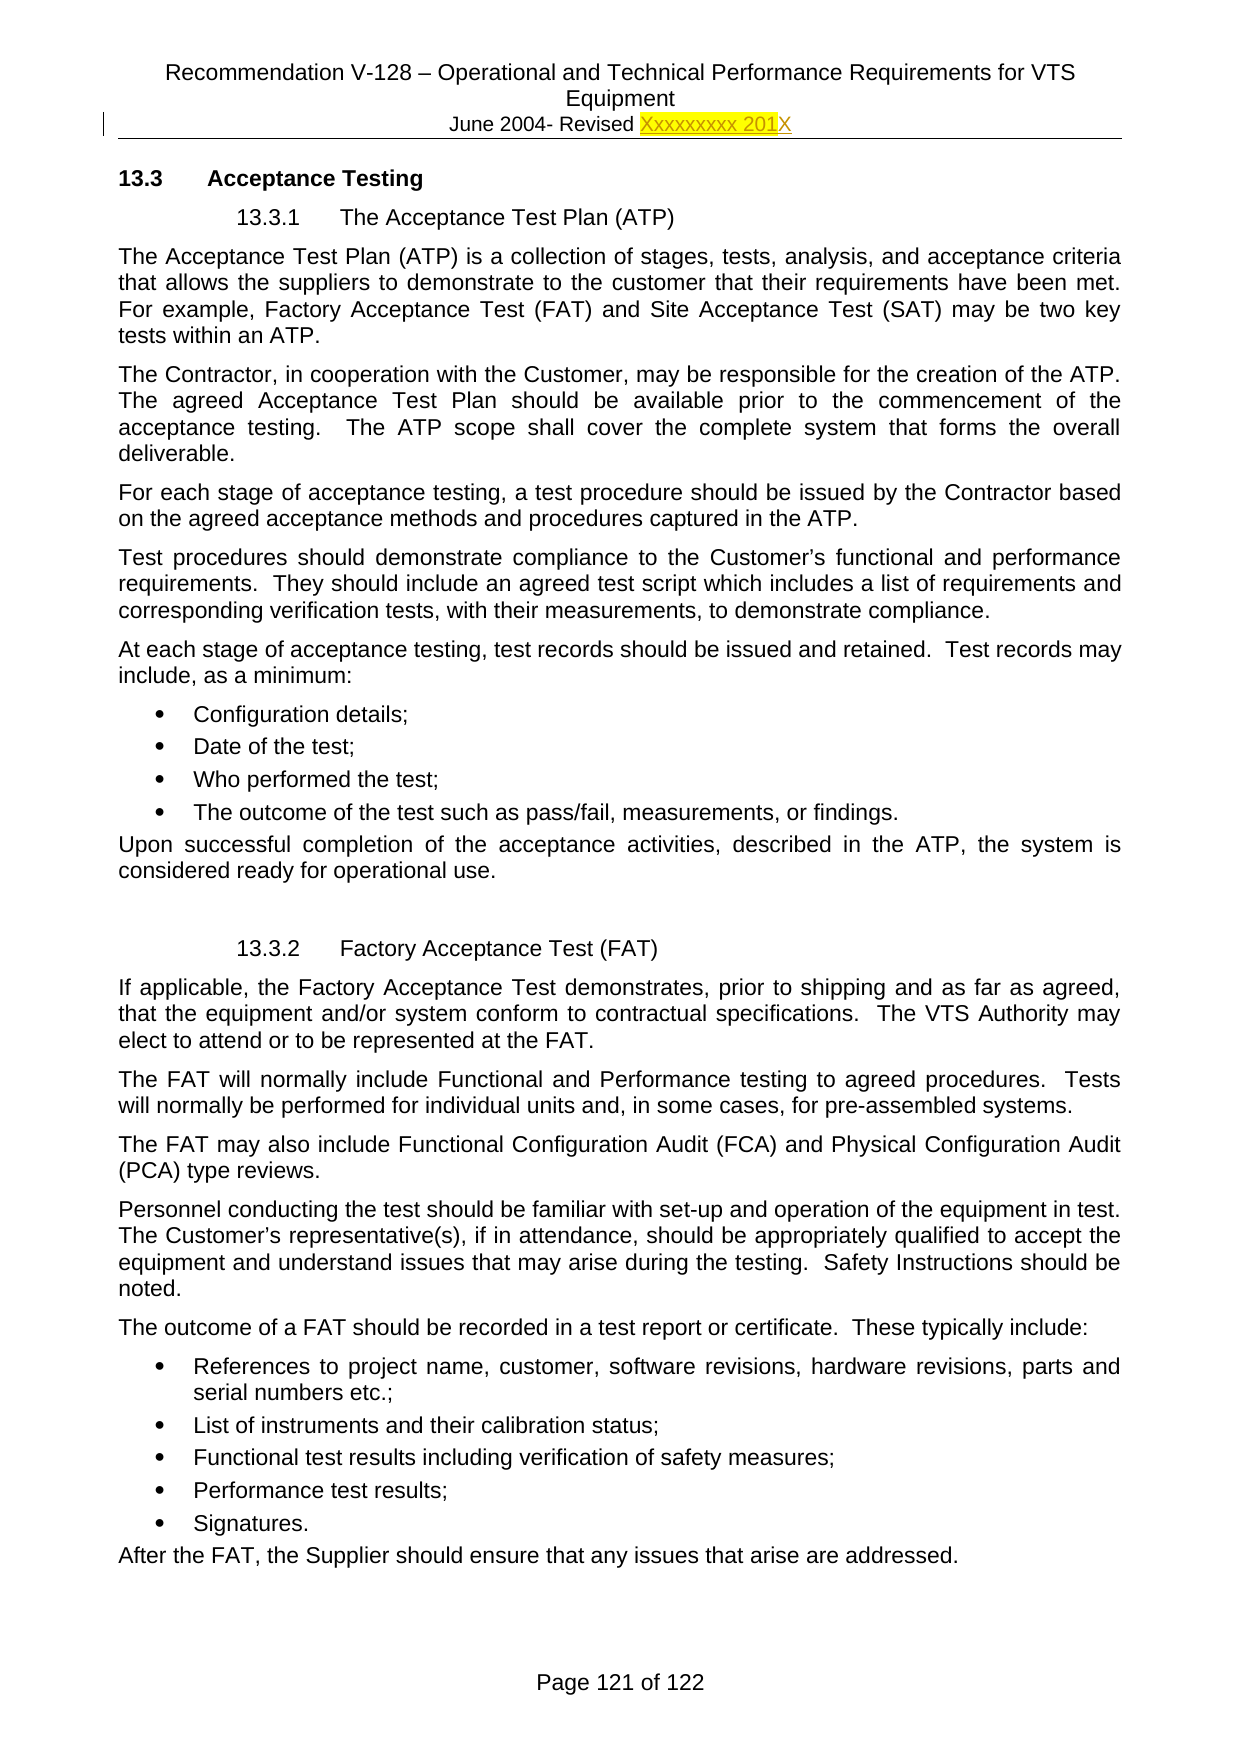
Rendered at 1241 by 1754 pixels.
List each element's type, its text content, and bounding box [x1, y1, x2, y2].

text If applicable, the Factory Acceptance Test demonstrates, prior to shipping and as far as agreed, that the equipment and/or system conform to contractual specifications. The VTS Authority may elect to attend or to be represented at the FAT. [118, 974, 1122, 1053]
text At each stage of acceptance testing, test records should be issued and retained. Test records may include, as a minimum: [118, 636, 1122, 688]
subtitle The Acceptance Test Plan (ATP) [236, 204, 1122, 230]
text The outcome of a FAT should be recorded in a test report or certificate. These typically include: [118, 1314, 1122, 1340]
text The FAT will normally include Functional and Performance testing to agreed procedures. Tests will normally be performed for individual units and, in some cases, for pre-assembled systems. [118, 1066, 1122, 1118]
text Personnel conducting the test should be familiar with set-up and operation of the equipment in test. The Customer’s representative(s), if in attendance, should be appropriately qualified to accept the equipment and understand issues that may arise during the testing. Safety Instructions should be noted. [118, 1196, 1122, 1301]
text The FAT may also include Functional Configuration Audit (FCA) and Physical Configuration Audit (PCA) type reviews. [118, 1131, 1122, 1183]
text List of instruments and their calibration status; [156, 1412, 1122, 1438]
text Test procedures should demonstrate compliance to the Customer’s functional and performance requirements. They should include an agreed test script which includes a list of requirements and corresponding verification tests, with their measurements, to demonstrate compliance. [118, 544, 1122, 623]
text After the FAT, the Supplier should ensure that any issues that arise are addressed. [118, 1542, 1122, 1568]
text For each stage of acceptance testing, a test procedure should be issued by the Contractor based on the agreed acceptance methods and procedures captured in the ATP. [118, 479, 1122, 531]
text Functional test results including verification of safety measures; [156, 1444, 1122, 1471]
subtitle Factory Acceptance Test (FAT) [236, 935, 1122, 962]
text References to project name, customer, software revisions, hardware revisions, parts and serial numbers etc.; [156, 1353, 1122, 1406]
text Date of the test; [156, 733, 1122, 760]
text Who performed the test; [156, 766, 1122, 792]
subtitle Acceptance Testing [118, 165, 1122, 192]
text The outcome of the test such as pass/fail, measurements, or findings. [156, 798, 1122, 825]
text The Acceptance Test Plan (ATP) is a collection of stages, tests, analysis, and acceptance criteria that allows the suppliers to demonstrate to the customer that their requirements have been met. For example, Factory Acceptance Test (FAT) and Site Acceptance Test (SAT) may be two key tests within an ATP. [118, 243, 1122, 348]
text The Contractor, in cooperation with the Customer, may be responsible for the creation of the ATP. The agreed Acceptance Test Plan should be available prior to the commencement of the acceptance testing. The ATP scope shall cover the complete system that forms the overall deliverable. [118, 361, 1122, 466]
text Upon successful completion of the acceptance activities, described in the ATP, the system is considered ready for operational use. [118, 831, 1122, 884]
text Configuration details; [156, 701, 1122, 727]
text Signatures. [156, 1509, 1122, 1536]
text Performance test results; [156, 1477, 1122, 1503]
